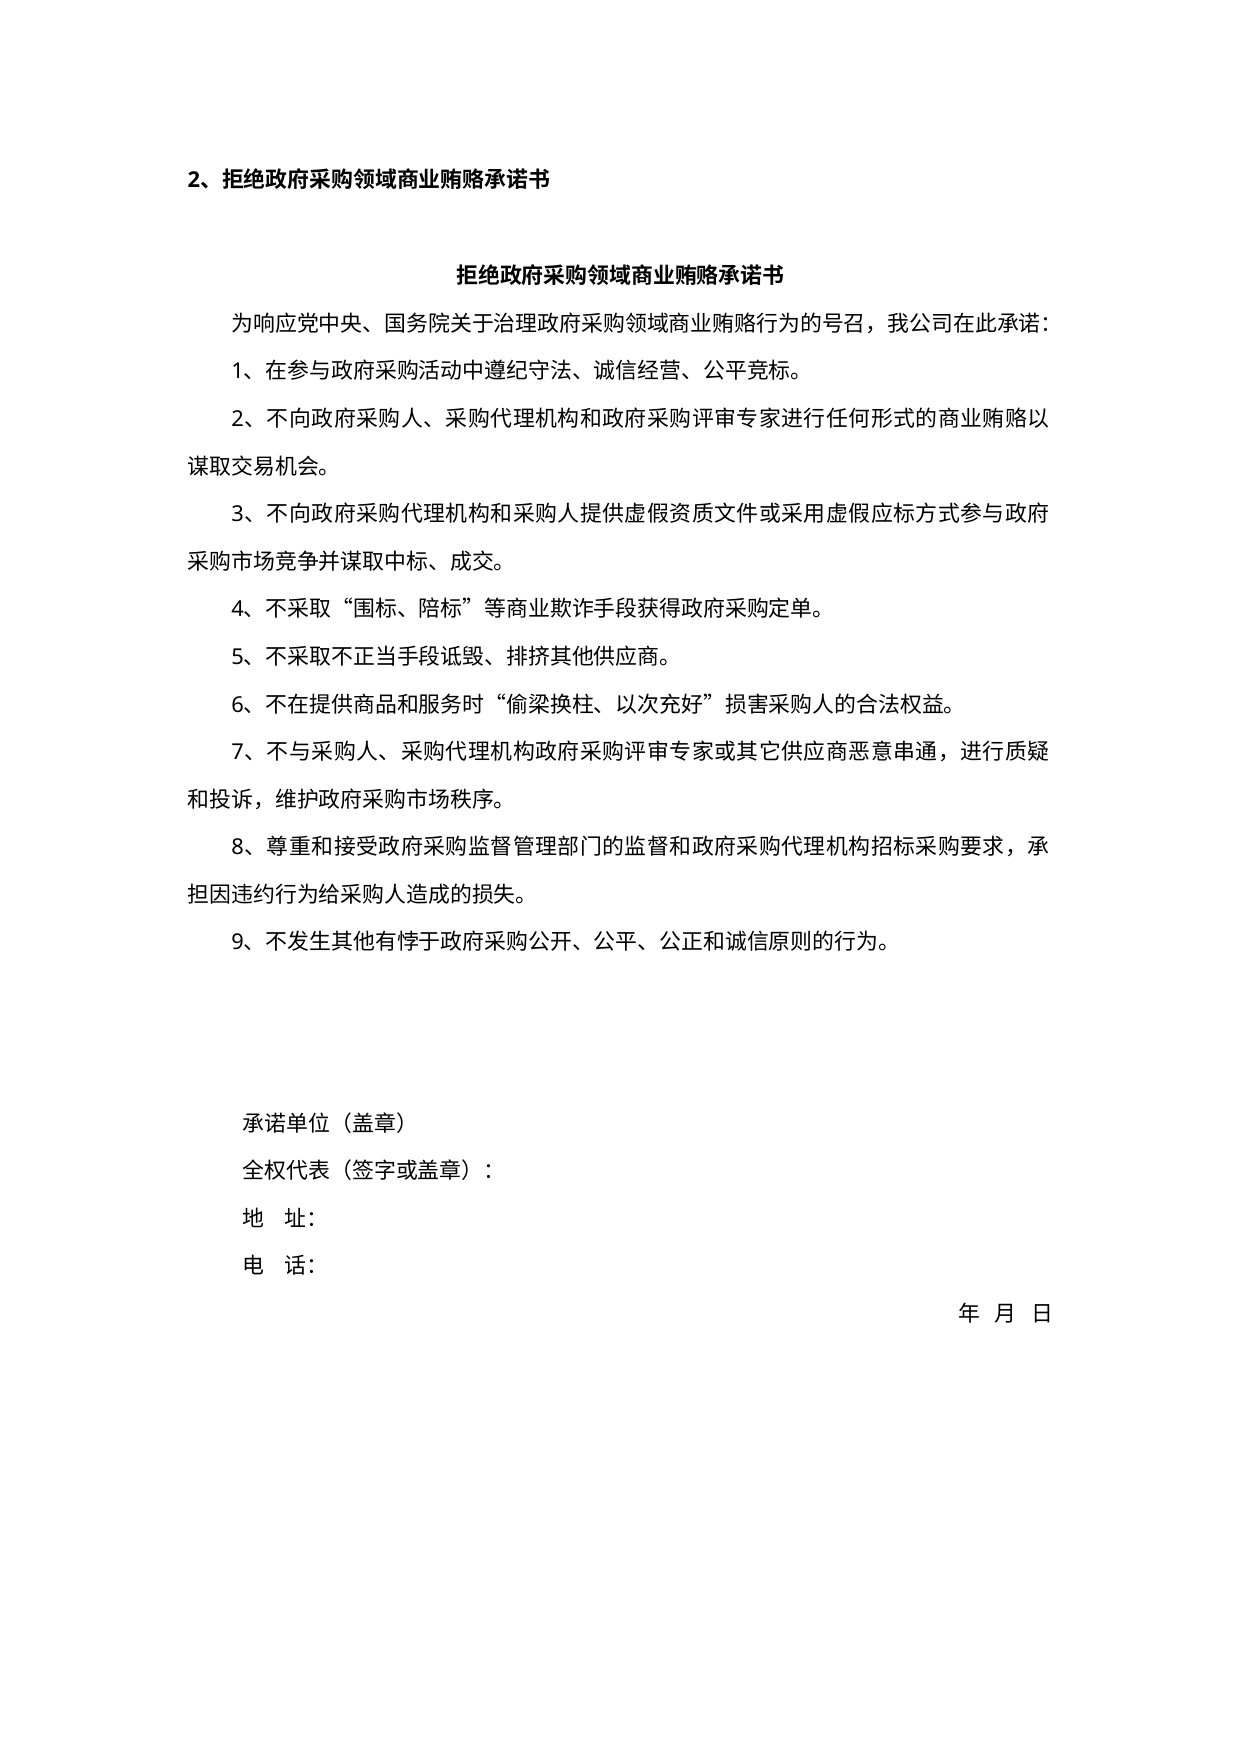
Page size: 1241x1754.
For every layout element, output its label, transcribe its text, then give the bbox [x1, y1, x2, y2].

text 年 月 日 [187, 1296, 1053, 1328]
text 1、在参与政府采购活动中遵纪守法、诚信经营、公平竞标。 [187, 353, 1053, 385]
text 为响应党中央、国务院关于治理政府采购领域商业贿赂行为的号召，我公司在此承诺： [187, 306, 1053, 338]
text 3、不向政府采购代理机构和采购人提供虚假资质文件或采用虚假应标方式参与政府采购市场竞争并谋取中标、成交。 [187, 496, 1053, 576]
text 7、不与采购人、采购代理机构政府采购评审专家或其它供应商恶意串通，进行质疑和投诉，维护政府采购市场秩序。 [187, 734, 1053, 813]
text 8、尊重和接受政府采购监督管理部门的监督和政府采购代理机构招标采购要求，承担因违约行为给采购人造成的损失。 [187, 829, 1053, 908]
text 9、不发生其他有悖于政府采购公开、公平、公正和诚信原则的行为。 [187, 924, 1053, 956]
text 承诺单位（盖章） [187, 1106, 1053, 1138]
text 全权代表（签字或盖章）： [187, 1153, 1053, 1185]
text 电 话： [187, 1248, 1053, 1280]
text 6、不在提供商品和服务时“偷梁换柱、以次充好”损害采购人的合法权益。 [187, 687, 1053, 718]
text 地 址： [187, 1201, 1053, 1233]
text 4、不采取“围标、陪标”等商业欺诈手段获得政府采购定单。 [187, 591, 1053, 623]
text 2、拒绝政府采购领域商业贿赂承诺书 [187, 162, 1053, 194]
text 拒绝政府采购领域商业贿赂承诺书 [187, 258, 1053, 290]
text 2、不向政府采购人、采购代理机构和政府采购评审专家进行任何形式的商业贿赂以谋取交易机会。 [187, 401, 1053, 480]
text 5、不采取不正当手段诋毁、排挤其他供应商。 [187, 639, 1053, 671]
